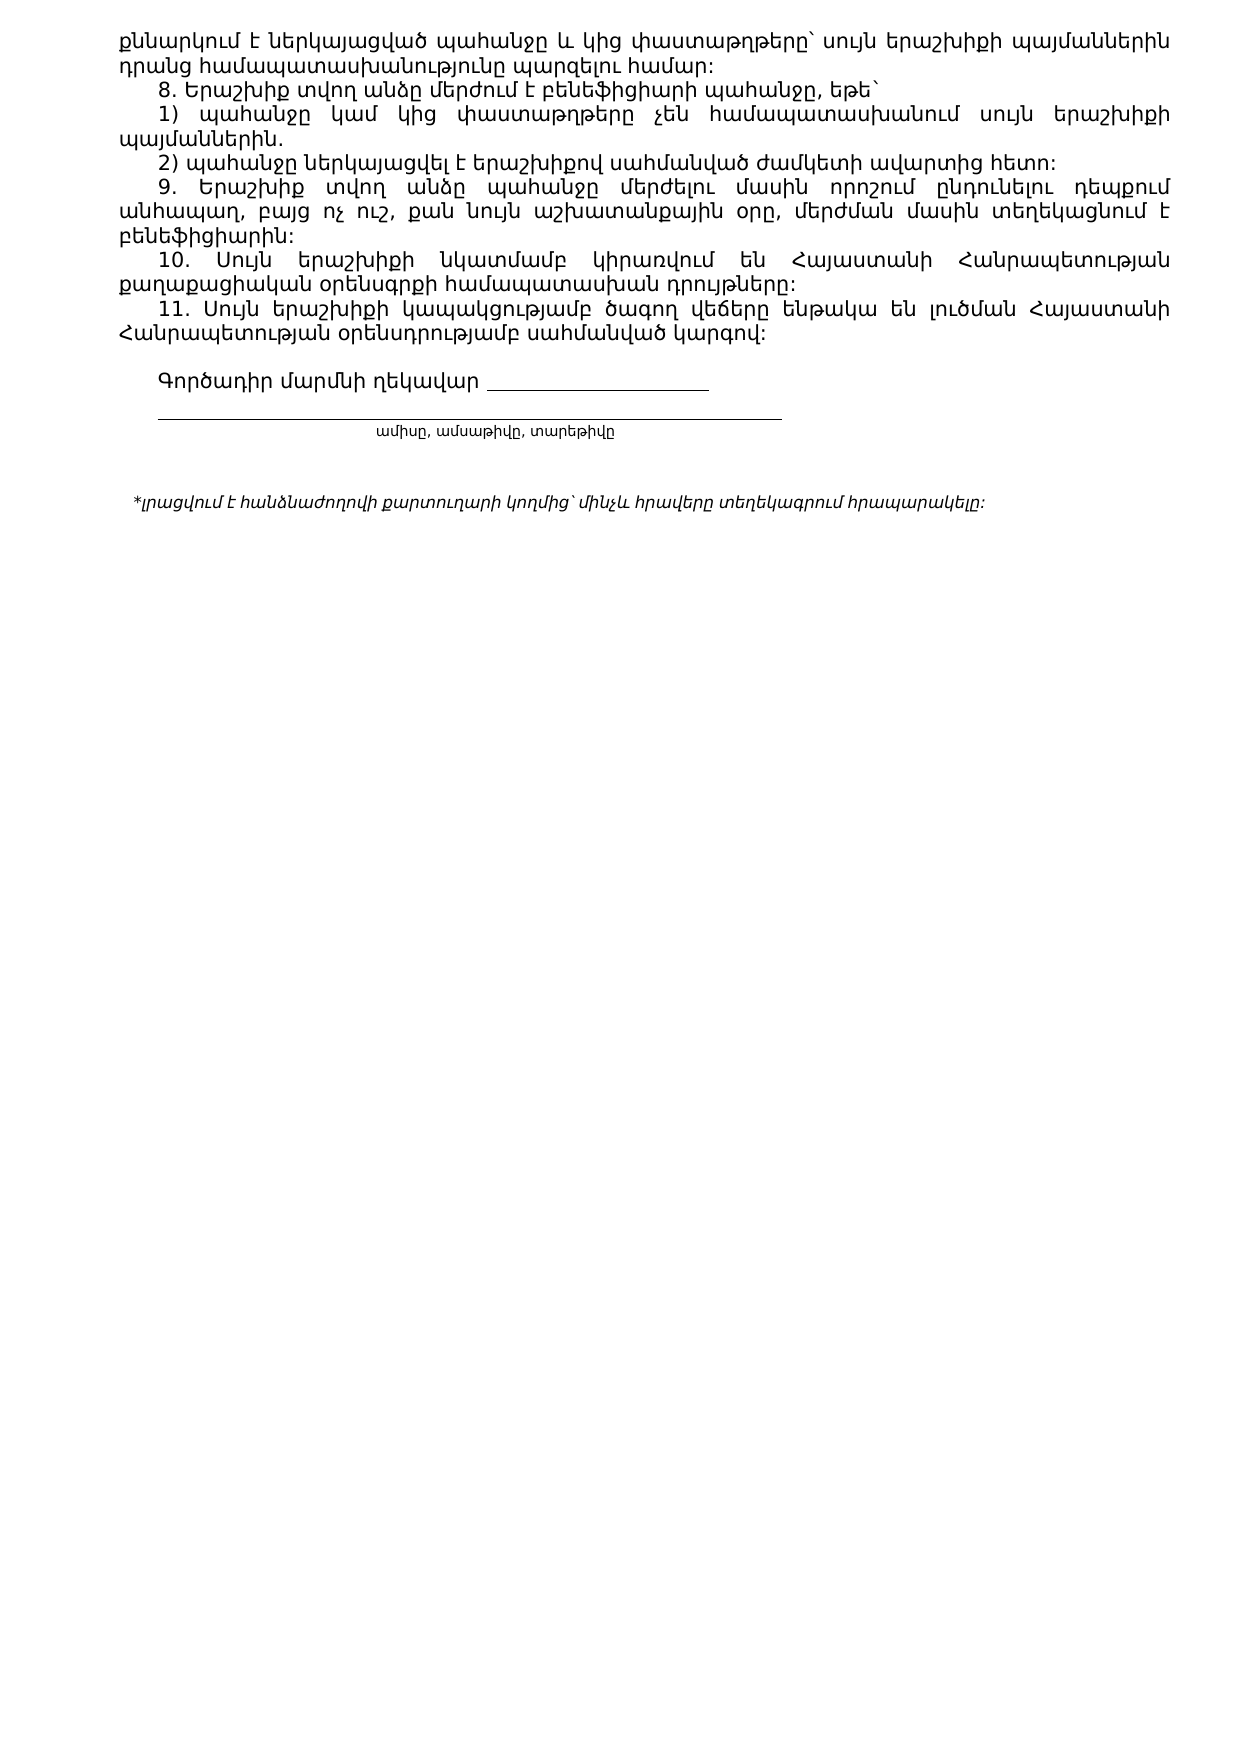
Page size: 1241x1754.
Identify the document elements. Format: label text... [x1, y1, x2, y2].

text 9. Երաշխիք տվող անձը պահանջը մերժելու մասին որոշում ընդունելու դեպքում անհապաղ, բայց ոչ ուշ, քան նույն աշխատանքային օրը, մերժման մասին տեղեկացնում է բենեֆիցիարին: [118, 175, 1171, 248]
text 2) պահանջը ներկայացվել է երաշխիքով սահմանված ժամկետի ավարտից հետո: [118, 151, 1171, 175]
text 8. Երաշխիք տվող անձը մերժում է բենեֆիցիարի պահանջը, եթե` [118, 78, 1171, 102]
text Գործադիր մարմնի ղեկավար [118, 369, 1171, 394]
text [118, 29, 1171, 78]
text 1) պահանջը կամ կից փաստաթղթերը չեն համապատասխանում սույն երաշխիքի պայմաններին. [118, 102, 1171, 151]
text *լրացվում է հանձնաժողովի քարտուղարի կողմից` մինչև հրավերը տեղեկագրում հրապարակելը: [118, 490, 1171, 513]
text ամիսը, ամսաթիվը, տարեթիվը [118, 422, 1171, 452]
text 10. Սույն երաշխիքի նկատմամբ կիրառվում են Հայաստանի Հանրապետության քաղաքացիական օրենսգրքի համապատասխան դրույթները: [118, 248, 1171, 297]
text 11. Սույն երաշխիքի կապակցությամբ ծագող վեճերը ենթակա են լուծման Հայաստանի Հանրապետության օրենսդրությամբ սահմանված կարգով: [118, 297, 1171, 345]
